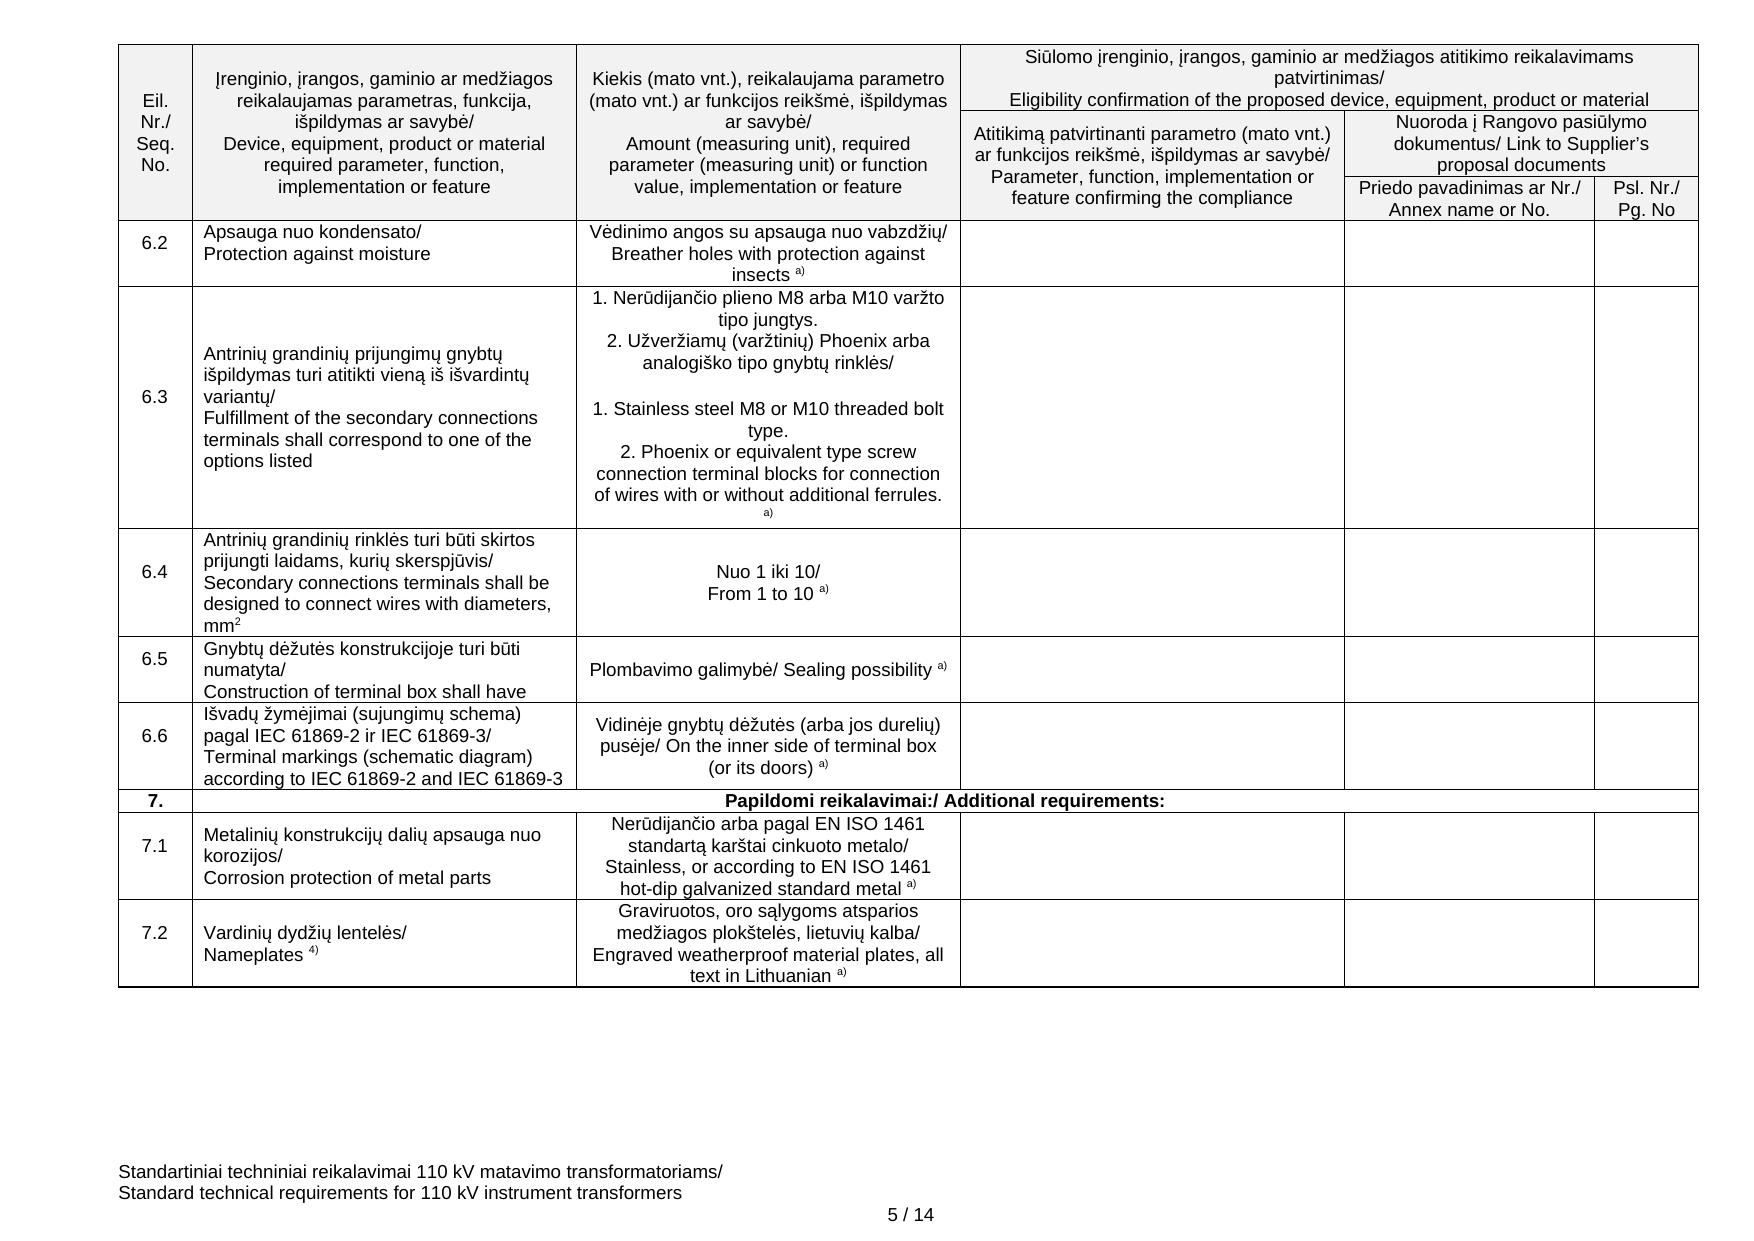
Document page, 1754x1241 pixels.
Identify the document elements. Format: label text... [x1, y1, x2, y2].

table_cell Antrinių grandinių rinklės turi būti skirtos prijungti laidams, kurių skerspjūvis/ Secondary connections terminals shall be designed to connect wires with diameters, mm2 [193, 529, 576, 636]
table_cell [961, 287, 1344, 527]
table_cell [119, 813, 192, 899]
table_header Įrenginio, įrangos, gaminio ar medžiagos reikalaujamas parametras, funkcija, išpildymas ar savybė/ Device, equipment, product or material required parameter, function, implementation or feature [193, 45, 576, 220]
table_header Siūlomo įrenginio, įrangos, gaminio ar medžiagos atitikimo reikalavimams patvirtinimas/ Eligibility confirmation of the proposed device, equipment, product or material [961, 45, 1698, 110]
table_cell Papildomi reikalavimai:/ Additional requirements: [193, 790, 1698, 812]
table_cell Išvadų žymėjimai (sujungimų schema) pagal IEC 61869-2 ir IEC 61869-3/ Terminal markings (schematic diagram) according to IEC 61869-2 and IEC 61869-3 [193, 703, 576, 789]
table_cell [119, 529, 192, 636]
table_cell [1595, 703, 1698, 789]
table_cell [1345, 221, 1594, 286]
table_cell Vidinėje gnybtų dėžutės (arba jos durelių) pusėje/ On the inner side of terminal box (or its doors) a) [577, 703, 960, 789]
table_cell [1595, 637, 1698, 702]
table_cell Nuoroda į Rangovo pasiūlymo dokumentus/ Link to Supplier’s proposal documents [1345, 111, 1698, 176]
table_cell [961, 529, 1344, 636]
table_cell Vėdinimo angos su apsauga nuo vabzdžių/ Breather holes with protection against insects a) [577, 221, 960, 286]
table_cell [1345, 703, 1594, 789]
table_cell Antrinių grandinių prijungimų gnybtų išpildymas turi atitikti vieną iš išvardintų variantų/ Fulfillment of the secondary connections terminals shall correspond to one of the options listed [193, 287, 576, 527]
table_cell Psl. Nr./ Pg. No [1595, 177, 1698, 220]
table_cell 1. Nerūdijančio plieno M8 arba M10 varžto tipo jungtys. 2. Užveržiamų (varžtinių) Phoenix arba analogiško tipo gnybtų rinklės/ 1. Stainless steel M8 or M10 threaded bolt type. 2. Phoenix or equivalent type screw connection terminal blocks for connection of wires with or without additional ferrules. a) [577, 287, 960, 527]
table_cell [1595, 900, 1698, 986]
table_cell Nerūdijančio arba pagal EN ISO 1461 standartą karštai cinkuoto metalo/ Stainless, or according to EN ISO 1461 hot-dip galvanized standard metal a) [577, 813, 960, 899]
table_cell [1345, 900, 1594, 986]
table_cell [961, 703, 1344, 789]
table_cell [1595, 221, 1698, 286]
table_cell [961, 221, 1344, 286]
table_cell Metalinių konstrukcijų dalių apsauga nuo korozijos/ Corrosion protection of metal parts [193, 813, 576, 899]
table_header Kiekis (mato vnt.), reikalaujama parametro (mato vnt.) ar funkcijos reikšmė, išpildymas ar savybė/ Amount (measuring unit), required parameter (measuring unit) or function value, implementation or feature [577, 45, 960, 220]
table_cell [1595, 813, 1698, 899]
table_header Eil. Nr./ Seq. No. [119, 45, 192, 220]
table_cell Apsauga nuo kondensato/ Protection against moisture [193, 221, 576, 286]
table_cell Graviruotos, oro sąlygoms atsparios medžiagos plokštelės, lietuvių kalba/ Engraved weatherproof material plates, all text in Lithuanian a) [577, 900, 960, 986]
table_cell [119, 221, 192, 286]
table_cell Gnybtų dėžutės konstrukcijoje turi būti numatyta/ Construction of terminal box shall have [193, 637, 576, 702]
table_cell [961, 900, 1344, 986]
table_cell [1345, 287, 1594, 527]
table_cell Vardinių dydžių lentelės/ Nameplates 4) [193, 900, 576, 986]
table_cell [1345, 813, 1594, 899]
table_cell Priedo pavadinimas ar Nr./ Annex name or No. [1345, 177, 1594, 220]
table_cell [119, 287, 192, 527]
table_cell Atitikimą patvirtinanti parametro (mato vnt.) ar funkcijos reikšmė, išpildymas ar savybė/ Parameter, function, implementation or feature confirming the compliance [961, 111, 1344, 220]
table_cell [119, 900, 192, 986]
table_cell [1595, 287, 1698, 527]
table_cell Nuo 1 iki 10/ From 1 to 10 a) [577, 529, 960, 636]
table_cell [119, 637, 192, 702]
table_cell [1345, 529, 1594, 636]
table_cell [961, 637, 1344, 702]
table_cell [1595, 529, 1698, 636]
table_cell [961, 813, 1344, 899]
table_cell 7. [119, 790, 192, 812]
table_cell [119, 703, 192, 789]
table_cell Plombavimo galimybė/ Sealing possibility a) [577, 637, 960, 702]
table_cell [1345, 637, 1594, 702]
